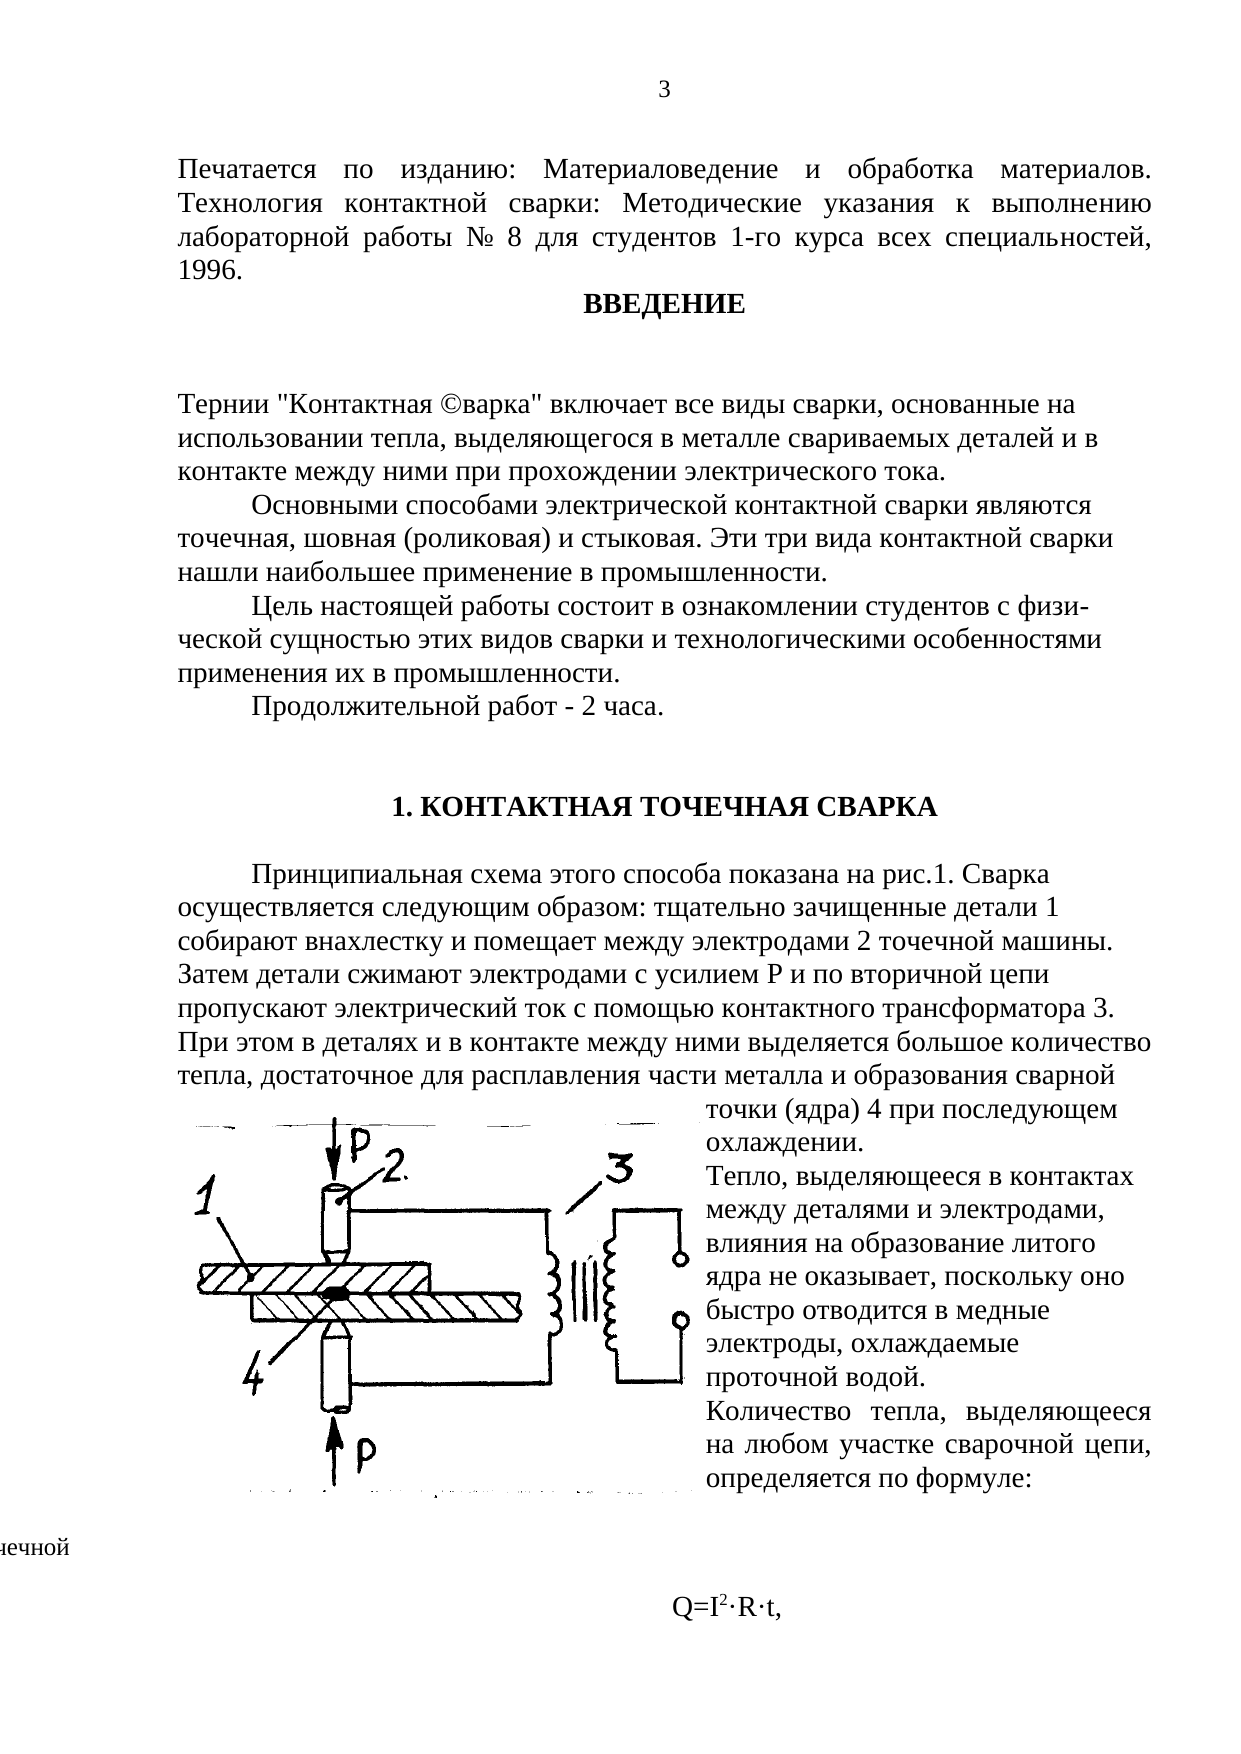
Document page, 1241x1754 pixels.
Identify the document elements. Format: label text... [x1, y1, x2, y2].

text Тернии "Контактная ©варка" включает все виды сварки, основанные на использовании тепла, выделяющегося в металле свариваемых деталей и в контакте между ними при прохождении электрического тока. [177, 386, 1152, 487]
text Количество тепла, выделяющееся на любом участке сварочной цепи, определяется по формуле: [706, 1393, 1152, 1493]
text Основными способами электрической контактной сварки являются точечная, шовная (роликовая) и стыковая. Эти три вида контактной сварки нашли наибольшее применение в промышленности. [177, 487, 1152, 588]
text Печатается по изданию: Материаловедение и обработка материалов. Технология контактной сварки: Методические указания к выполнению лабораторной работы № 8 для студентов 1-го курса всех специальностей, 1996. [177, 152, 1152, 286]
text Принципиальная схема этого способа показана на рис.1. Сварка осуществляется следующим образом: тщательно зачищенные детали 1 [177, 856, 1152, 923]
text ВВЕДЕНИЕ [177, 286, 1152, 319]
text Тепло, выделяющееся в контактах между деталями и электродами, влияния на образование литого ядра не оказывает, поскольку оно быстро отводится в медные электроды, охлаждаемые проточной водой. [706, 1158, 1152, 1393]
text Продолжительной работ - 2 часа. [177, 688, 1152, 722]
text собирают внахлестку и помещает между электродами 2 точечной машины. Затем детали сжимают электродами с усилием Р и по вторичной цепи пропускают электрический ток с помощью контактного трансформатора 3. При этом в деталях и в контакте между ними выделяется большое количество тепла, достаточное для расплавления части металла и образования сварной точки (ядра) 4 при последующем охлаждении. [177, 923, 1152, 1158]
text Цель настоящей работы состоит в ознакомлении студентов с физической сущностью этих видов сварки и технологическими особенностями применения их в промышленности. [177, 588, 1152, 688]
text Q=I2·R·t, [177, 1589, 1152, 1623]
picture [177, 1110, 706, 1499]
text 1. КОНТАКТНАЯ ТОЧЕЧНАЯ СВАРКА [177, 789, 1152, 822]
